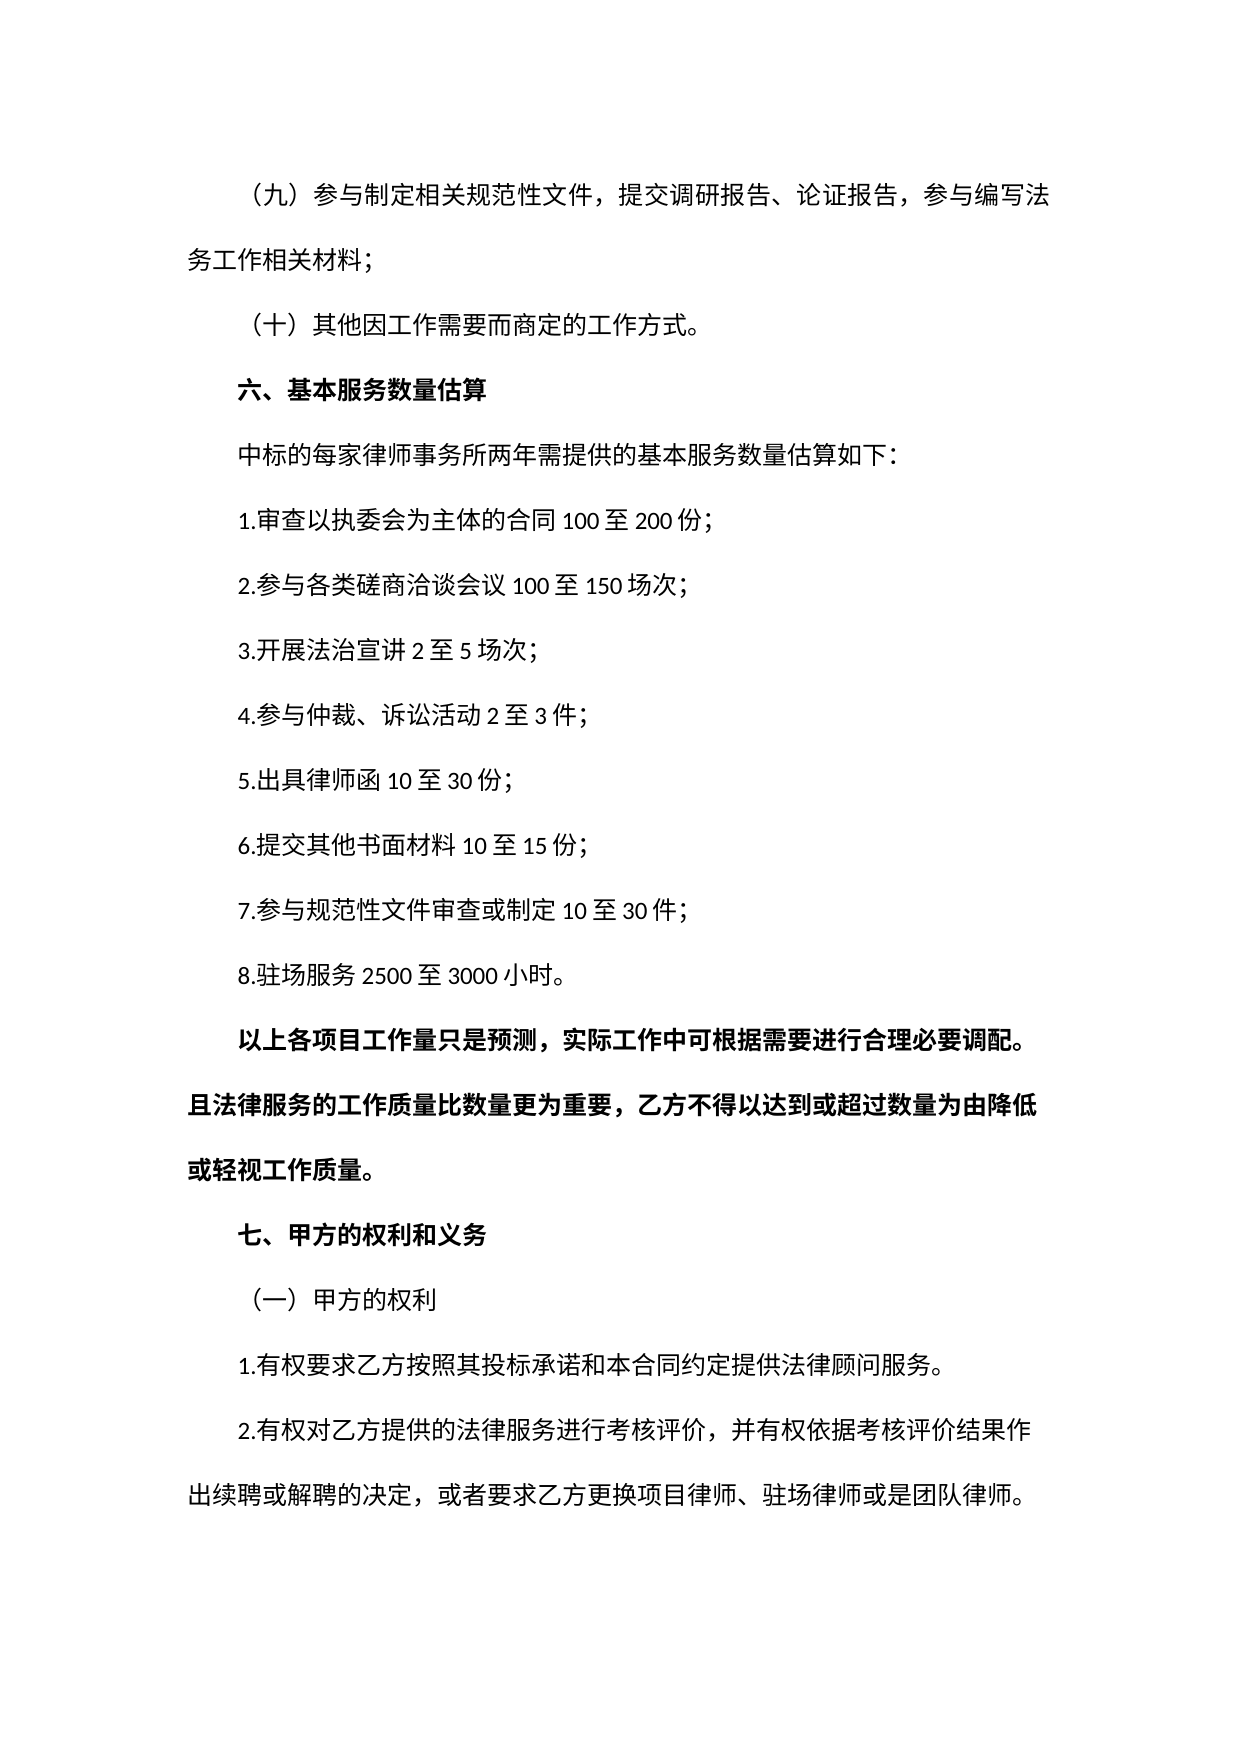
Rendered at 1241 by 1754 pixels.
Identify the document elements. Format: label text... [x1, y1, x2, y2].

text 4.参与仲裁、诉讼活动2至3件； [187, 682, 1053, 747]
text （十）其他因工作需要而商定的工作方式。 [187, 292, 1053, 357]
text 中标的每家律师事务所两年需提供的基本服务数量估算如下： [187, 422, 1053, 487]
text 2.参与各类磋商洽谈会议100至150场次； [187, 552, 1053, 617]
text 5.出具律师函10至30份； [187, 747, 1053, 812]
text 6.提交其他书面材料10至15份； [187, 812, 1053, 877]
text 3.开展法治宣讲2至5场次； [187, 617, 1053, 682]
text 七、甲方的权利和义务 [187, 1202, 1053, 1267]
text 六、基本服务数量估算 [187, 357, 1053, 422]
text 1.审查以执委会为主体的合同100至200份； [187, 487, 1053, 552]
text 7.参与规范性文件审查或制定10至30件； [187, 877, 1053, 942]
text 2.有权对乙方提供的法律服务进行考核评价，并有权依据考核评价结果作出续聘或解聘的决定，或者要求乙方更换项目律师、驻场律师或是团队律师。 [187, 1397, 1053, 1527]
text （一）甲方的权利 [187, 1267, 1053, 1332]
text 8.驻场服务2500至3000小时。 [187, 942, 1053, 1007]
text 1.有权要求乙方按照其投标承诺和本合同约定提供法律顾问服务。 [187, 1332, 1053, 1397]
text 以上各项目工作量只是预测，实际工作中可根据需要进行合理必要调配。且法律服务的工作质量比数量更为重要，乙方不得以达到或超过数量为由降低或轻视工作质量。 [187, 1007, 1053, 1202]
text （九）参与制定相关规范性文件，提交调研报告、论证报告，参与编写法务工作相关材料； [187, 162, 1053, 292]
